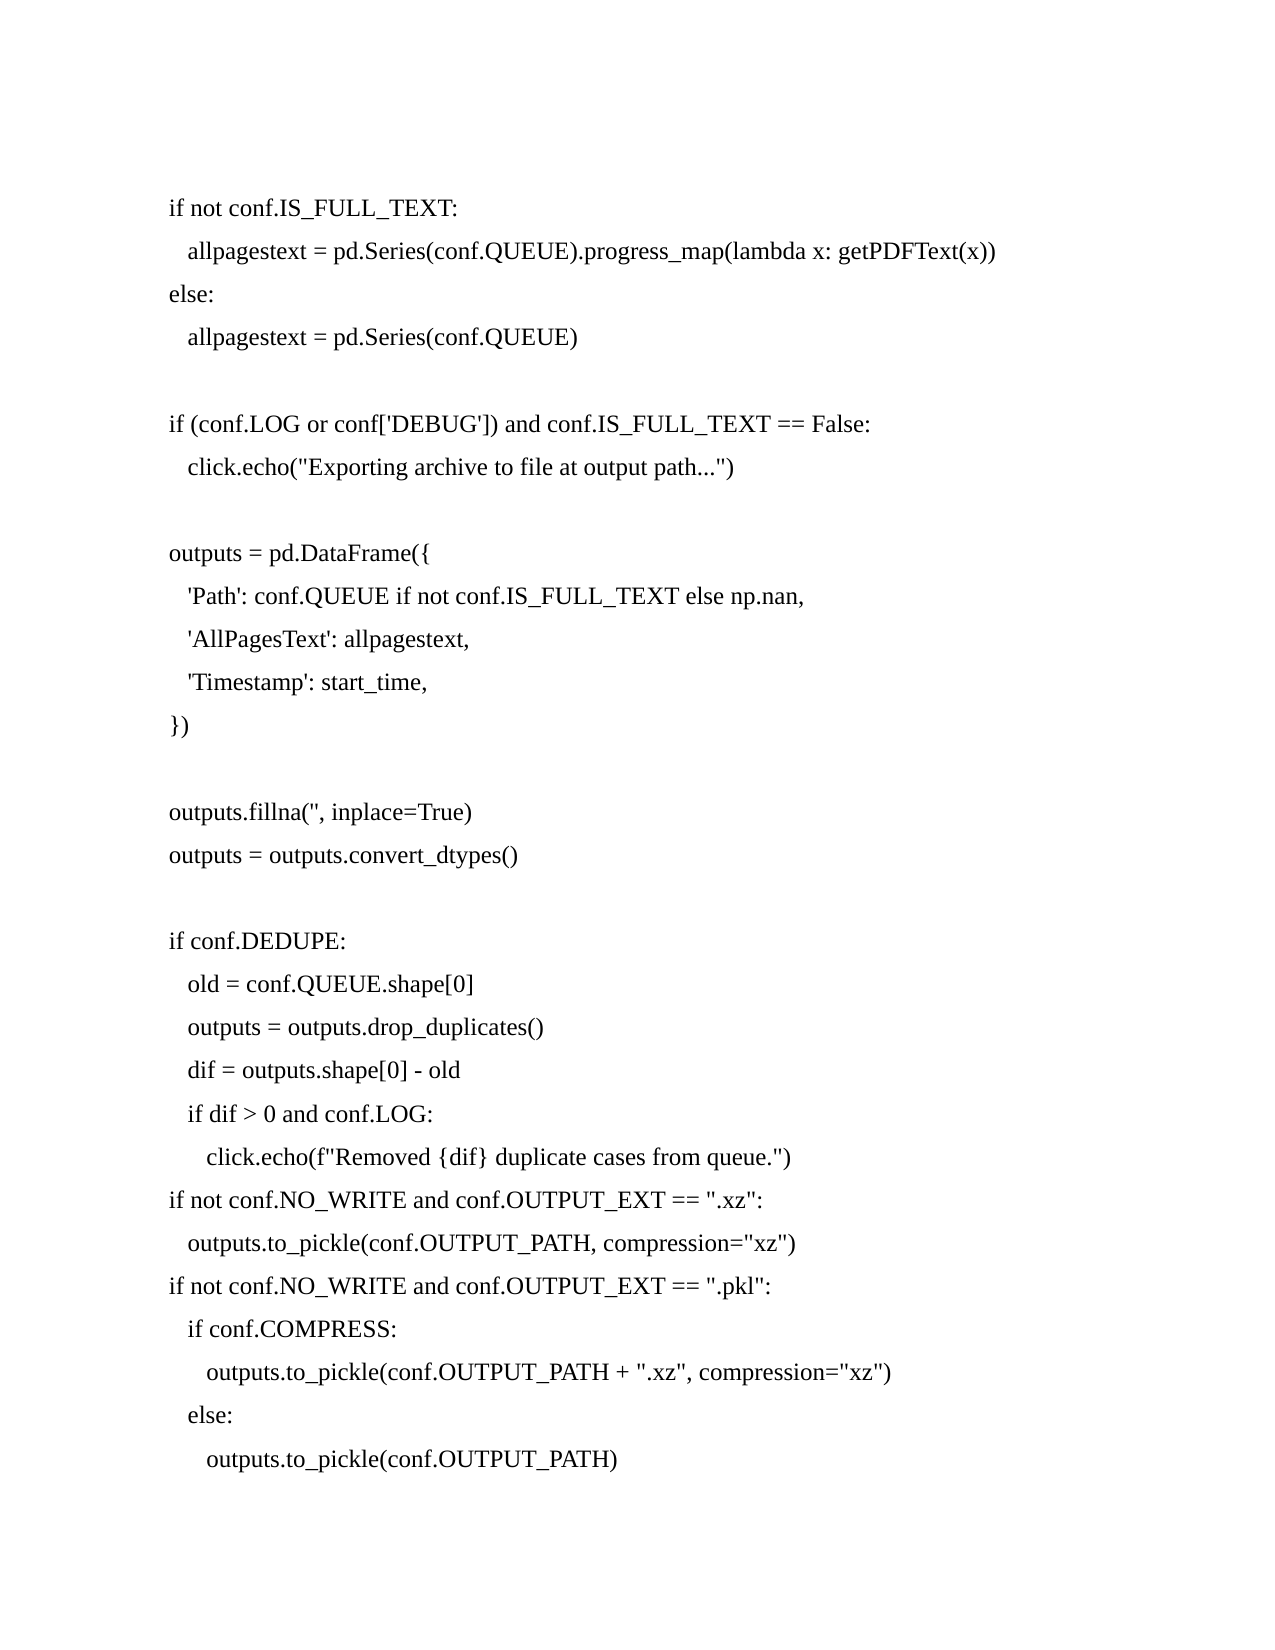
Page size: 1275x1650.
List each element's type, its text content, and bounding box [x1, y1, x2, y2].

text outputs = outputs.drop_duplicates() [150, 1012, 1125, 1041]
text 'Timestamp': start_time, [150, 667, 1125, 696]
text allpagestext = pd.Series(conf.QUEUE).progress_map(lambda x: getPDFText(x)) [150, 236, 1125, 265]
text outputs = pd.DataFrame({ [150, 538, 1125, 567]
text outputs.fillna('', inplace=True) [150, 797, 1125, 826]
text if dif > 0 and conf.LOG: [150, 1099, 1125, 1127]
text 'Path': conf.QUEUE if not conf.IS_FULL_TEXT else np.nan, [150, 581, 1125, 610]
text dif = outputs.shape[0] - old [150, 1056, 1125, 1084]
text outputs = outputs.convert_dtypes() [150, 840, 1125, 869]
text outputs.to_pickle(conf.OUTPUT_PATH, compression="xz") [150, 1228, 1125, 1257]
text outputs.to_pickle(conf.OUTPUT_PATH) [150, 1444, 1125, 1472]
text else: [150, 279, 1125, 308]
text if conf.DEDUPE: [150, 926, 1125, 955]
text outputs.to_pickle(conf.OUTPUT_PATH + ".xz", compression="xz") [150, 1357, 1125, 1386]
text if not conf.NO_WRITE and conf.OUTPUT_EXT == ".pkl": [150, 1271, 1125, 1300]
text }) [150, 711, 1125, 739]
text allpagestext = pd.Series(conf.QUEUE) [150, 322, 1125, 351]
text if conf.COMPRESS: [150, 1314, 1125, 1343]
text if not conf.NO_WRITE and conf.OUTPUT_EXT == ".xz": [150, 1185, 1125, 1214]
text click.echo(f"Removed {dif} duplicate cases from queue.") [150, 1142, 1125, 1171]
text click.echo("Exporting archive to file at output path...") [150, 452, 1125, 481]
text else: [150, 1401, 1125, 1429]
text if (conf.LOG or conf['DEBUG']) and conf.IS_FULL_TEXT == False: [150, 409, 1125, 437]
text if not conf.IS_FULL_TEXT: [150, 193, 1125, 222]
text old = conf.QUEUE.shape[0] [150, 969, 1125, 998]
text 'AllPagesText': allpagestext, [150, 624, 1125, 653]
